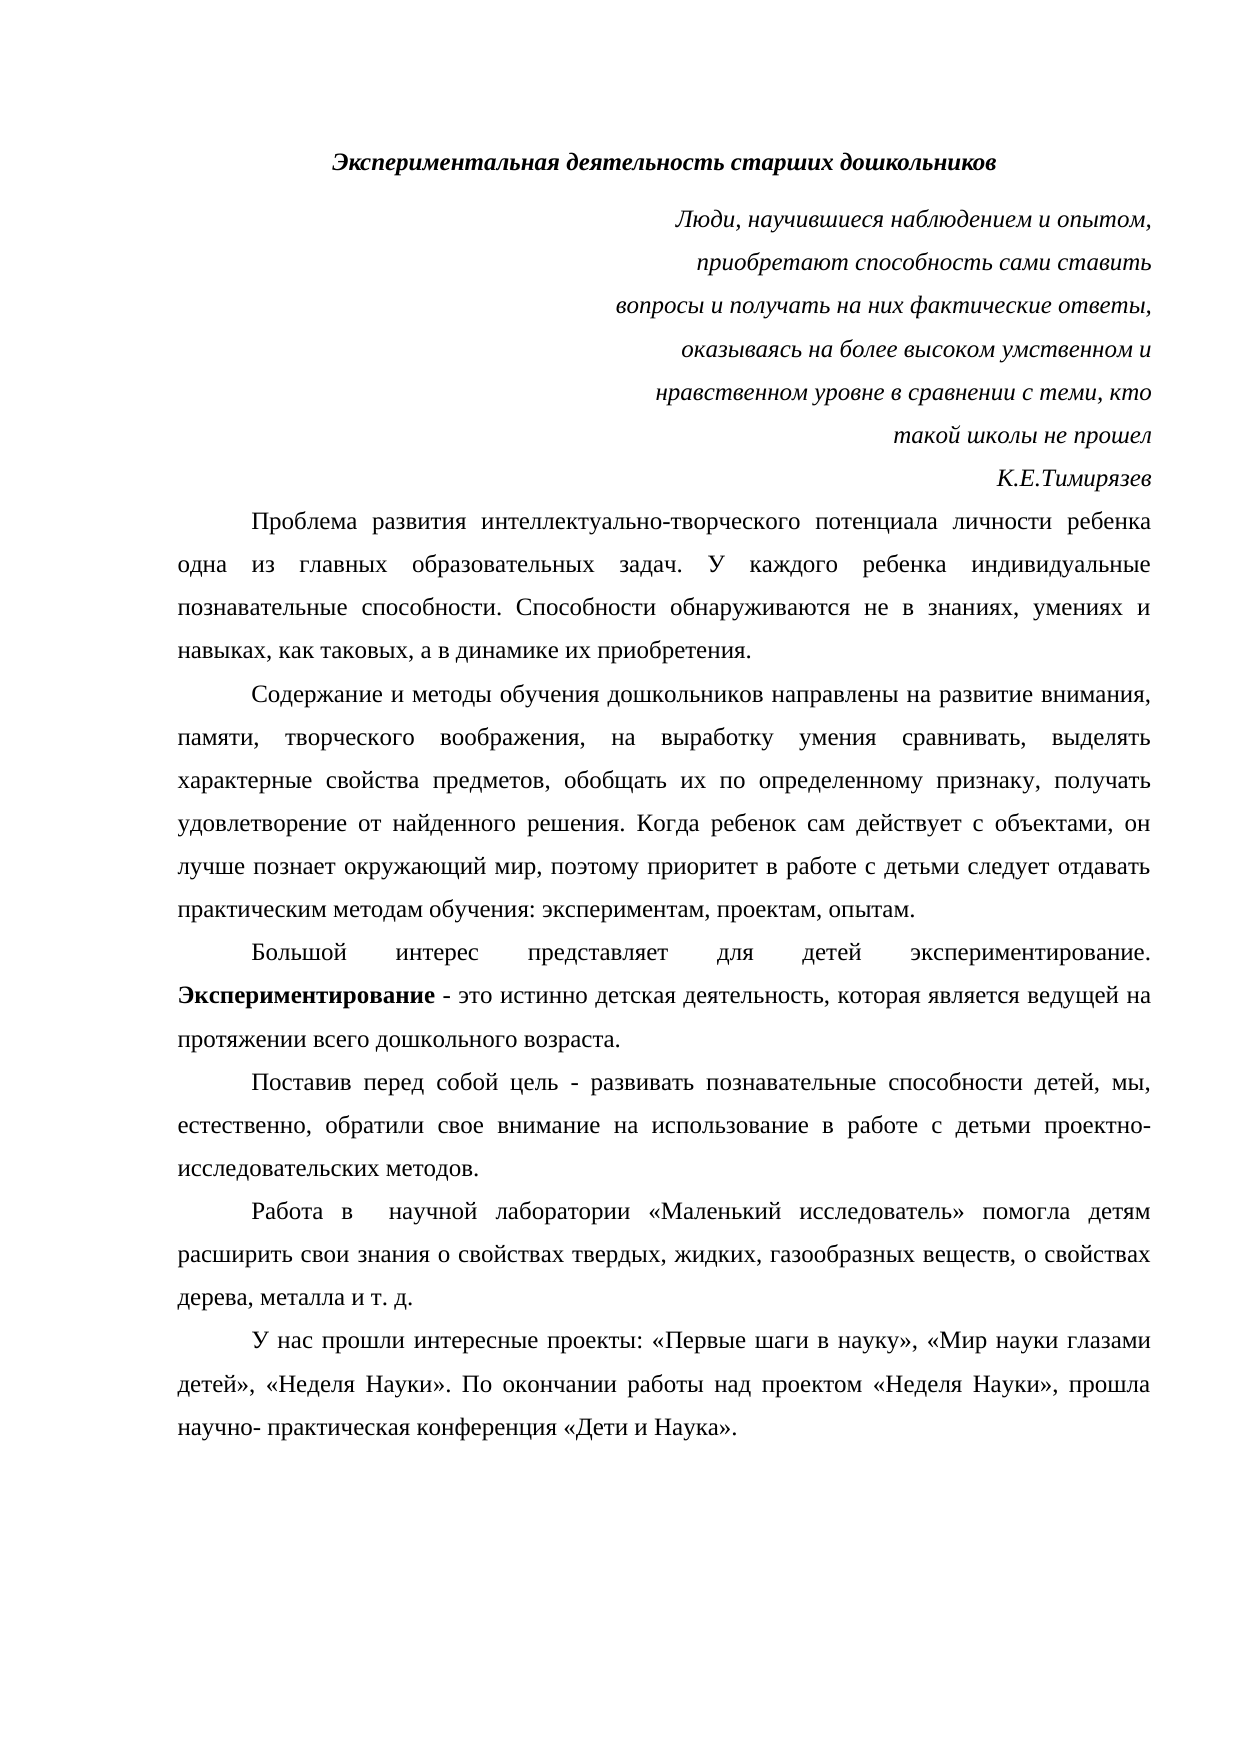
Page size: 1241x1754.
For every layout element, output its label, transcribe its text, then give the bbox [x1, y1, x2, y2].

text приобретают способность сами ставить [177, 247, 1152, 276]
text оказываясь на более высоком умственном и [177, 334, 1152, 362]
text Поставив перед собой цель - развивать познавательные способности детей, мы, естественно, обратили свое внимание на использование в работе с детьми проектно-исследовательских методов. [177, 1067, 1152, 1182]
text такой школы не прошел [177, 420, 1152, 449]
text Содержание и методы обучения дошкольников направлены на развитие внимания, памяти, творческого воображения, на выработку умения сравнивать, выделять характерные свойства предметов, обобщать их по определенному признаку, получать удовлетворение от найденного решения. Когда ребенок сам действует с объектами, он лучше познает окружающий мир, поэтому приоритет в работе с детьми следует отдавать практическим методам обучения: экспериментам, проектам, опытам. [177, 679, 1152, 923]
text Большой интерес представляет для детей экспериментирование. Экспериментирование - это истинно детская деятельность, которая является ведущей на протяжении всего дошкольного возраста. [177, 937, 1152, 1052]
text Проблема развития интеллектуально-творческого потенциала личности ребенка одна из главных образовательных задач. У каждого ребенка индивидуальные познавательные способности. Способности обнаруживаются не в знаниях, умениях и навыках, как таковых, а в динамике их приобретения. [177, 506, 1152, 664]
text У нас прошли интересные проекты: «Первые шаги в науку», «Мир науки глазами детей», «Неделя Науки». По окончании работы над проектом «Неделя Науки», прошла научно- практическая конференция «Дети и Наука». [177, 1326, 1152, 1441]
text Работа в научной лаборатории «Маленький исследователь» помогла детям расширить свои знания о свойствах твердых, жидких, газообразных веществ, о свойствах дерева, металла и т. д. [177, 1196, 1152, 1311]
text Экспериментальная деятельность старших дошкольников [177, 147, 1152, 176]
text К.Е.Тимирязев [177, 463, 1152, 492]
text вопросы и получать на них фактические ответы, [177, 291, 1152, 319]
text Люди, научившиеся наблюдением и опытом, [177, 204, 1152, 233]
text нравственном уровне в сравнении с теми, кто [177, 377, 1152, 406]
